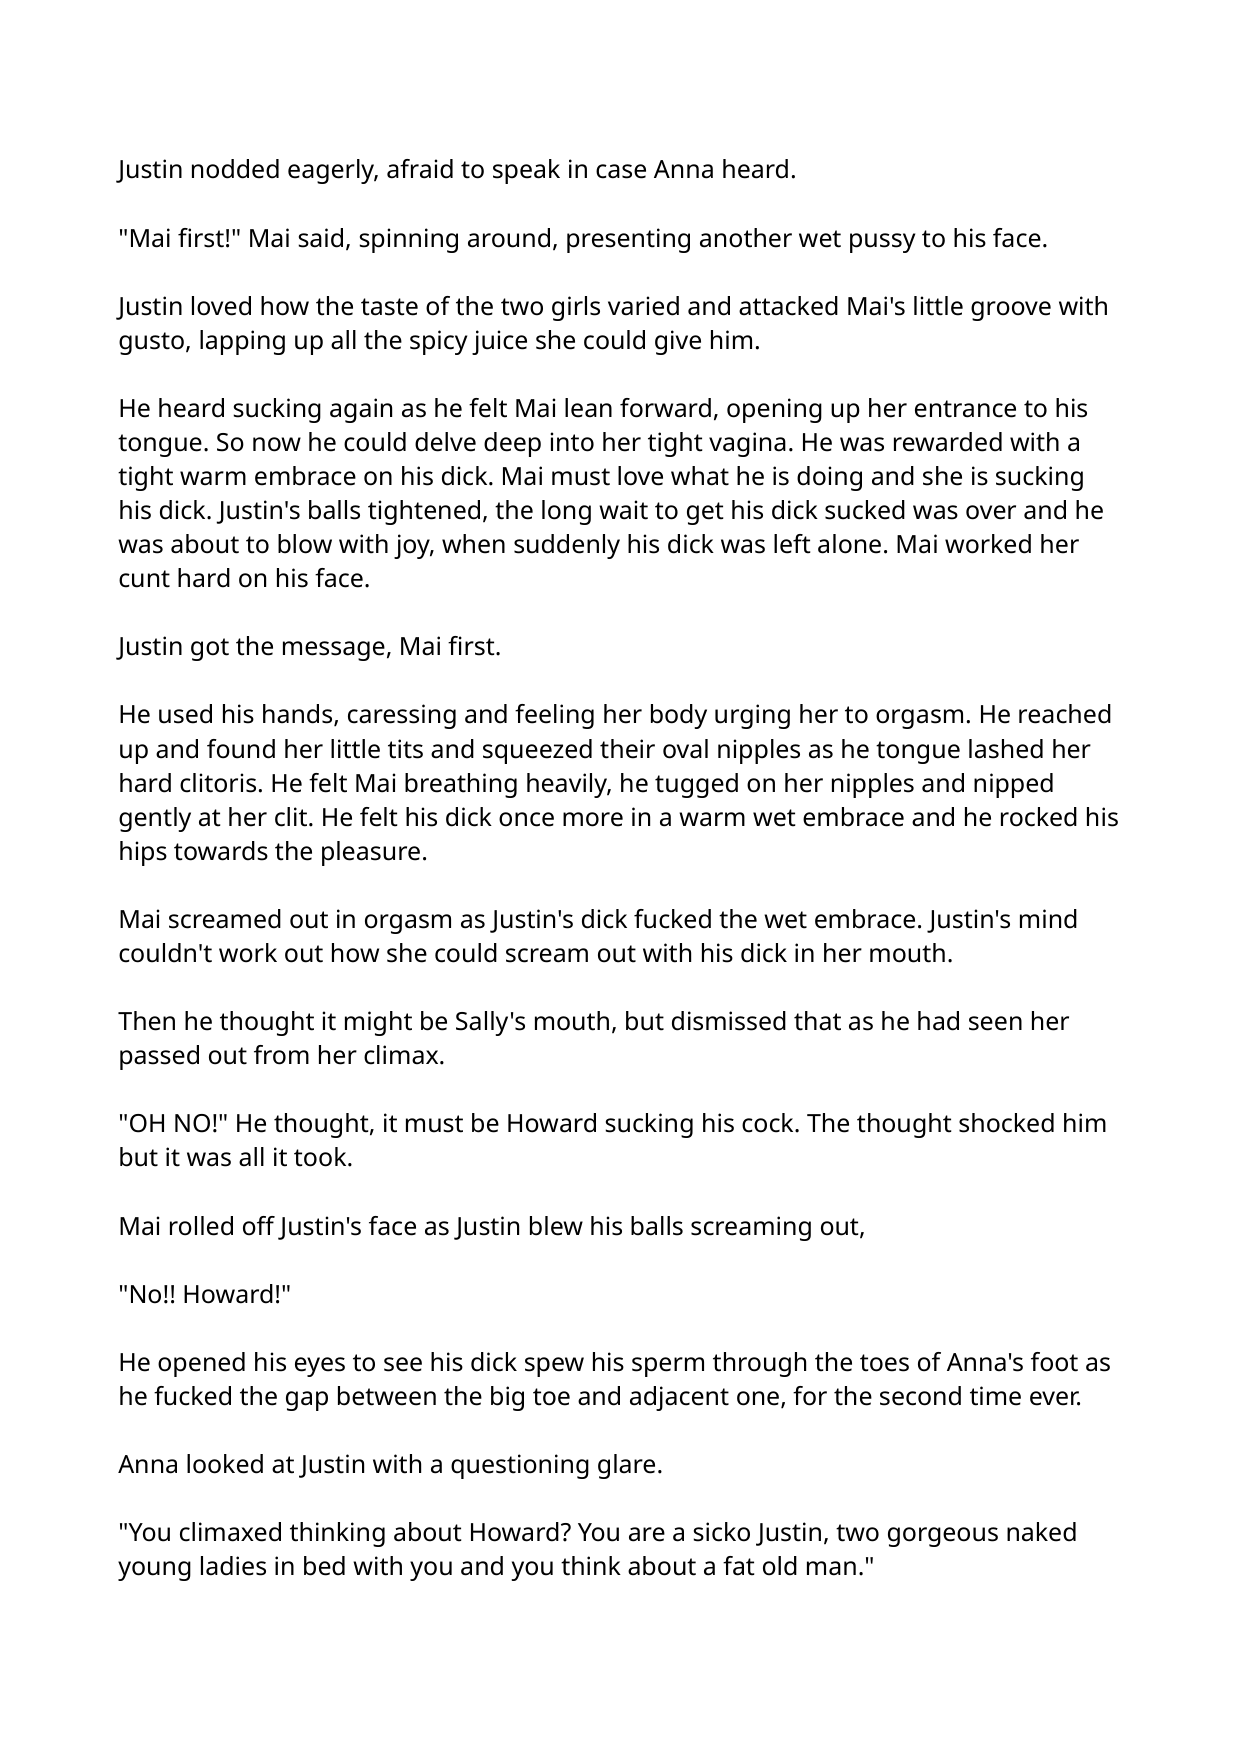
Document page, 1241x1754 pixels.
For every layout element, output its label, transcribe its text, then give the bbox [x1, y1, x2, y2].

text He used his hands, caressing and feeling her body urging her to orgasm. He reached up and found her little tits and squeezed their oval nipples as he tongue lashed her hard clitoris. He felt Mai breathing heavily, he tugged on her nipples and nipped gently at her clit. He felt his dick once more in a warm wet embrace and he rocked his hips towards the pleasure. [118, 697, 1122, 867]
text Justin nodded eagerly, afraid to speak in case Anna heard. [118, 152, 1122, 186]
text Mai screamed out in orgasm as Justin's dick fucked the wet embrace. Justin's mind couldn't work out how she could scream out with his dick in her mouth. [118, 902, 1122, 970]
text He opened his eyes to see his dick spew his sperm through the toes of Anna's foot as he fucked the gap between the big toe and adjacent one, for the second time ever. [118, 1344, 1122, 1412]
text "You climaxed thinking about Howard? You are a sicko Justin, two gorgeous naked young ladies in bed with you and you think about a fat old man." [118, 1515, 1122, 1583]
text Mai rolled off Justin's face as Justin blew his balls screaming out, [118, 1208, 1122, 1242]
text "OH NO!" He thought, it must be Howard sucking his cock. The thought shocked him but it was all it took. [118, 1106, 1122, 1174]
text Anna looked at Justin with a questioning glare. [118, 1447, 1122, 1481]
text "Mai first!" Mai said, spinning around, presenting another wet pussy to his face. [118, 220, 1122, 254]
text Then he thought it might be Sally's mouth, but dismissed that as he had seen her passed out from her climax. [118, 1004, 1122, 1072]
text Justin loved how the taste of the two girls varied and attacked Mai's little groove with gusto, lapping up all the spicy juice she could give him. [118, 288, 1122, 357]
text "No!! Howard!" [118, 1276, 1122, 1310]
text He heard sucking again as he felt Mai lean forward, opening up her entrance to his tongue. So now he could delve deep into her tight vagina. He was rewarded with a tight warm embrace on his dick. Mai must love what he is doing and she is sucking his dick. Justin's balls tightened, the long wait to get his dick sucked was over and he was about to blow with joy, when suddenly his dick was left alone. Mai worked her cunt hard on his face. [118, 391, 1122, 595]
text Justin got the message, Mai first. [118, 629, 1122, 663]
